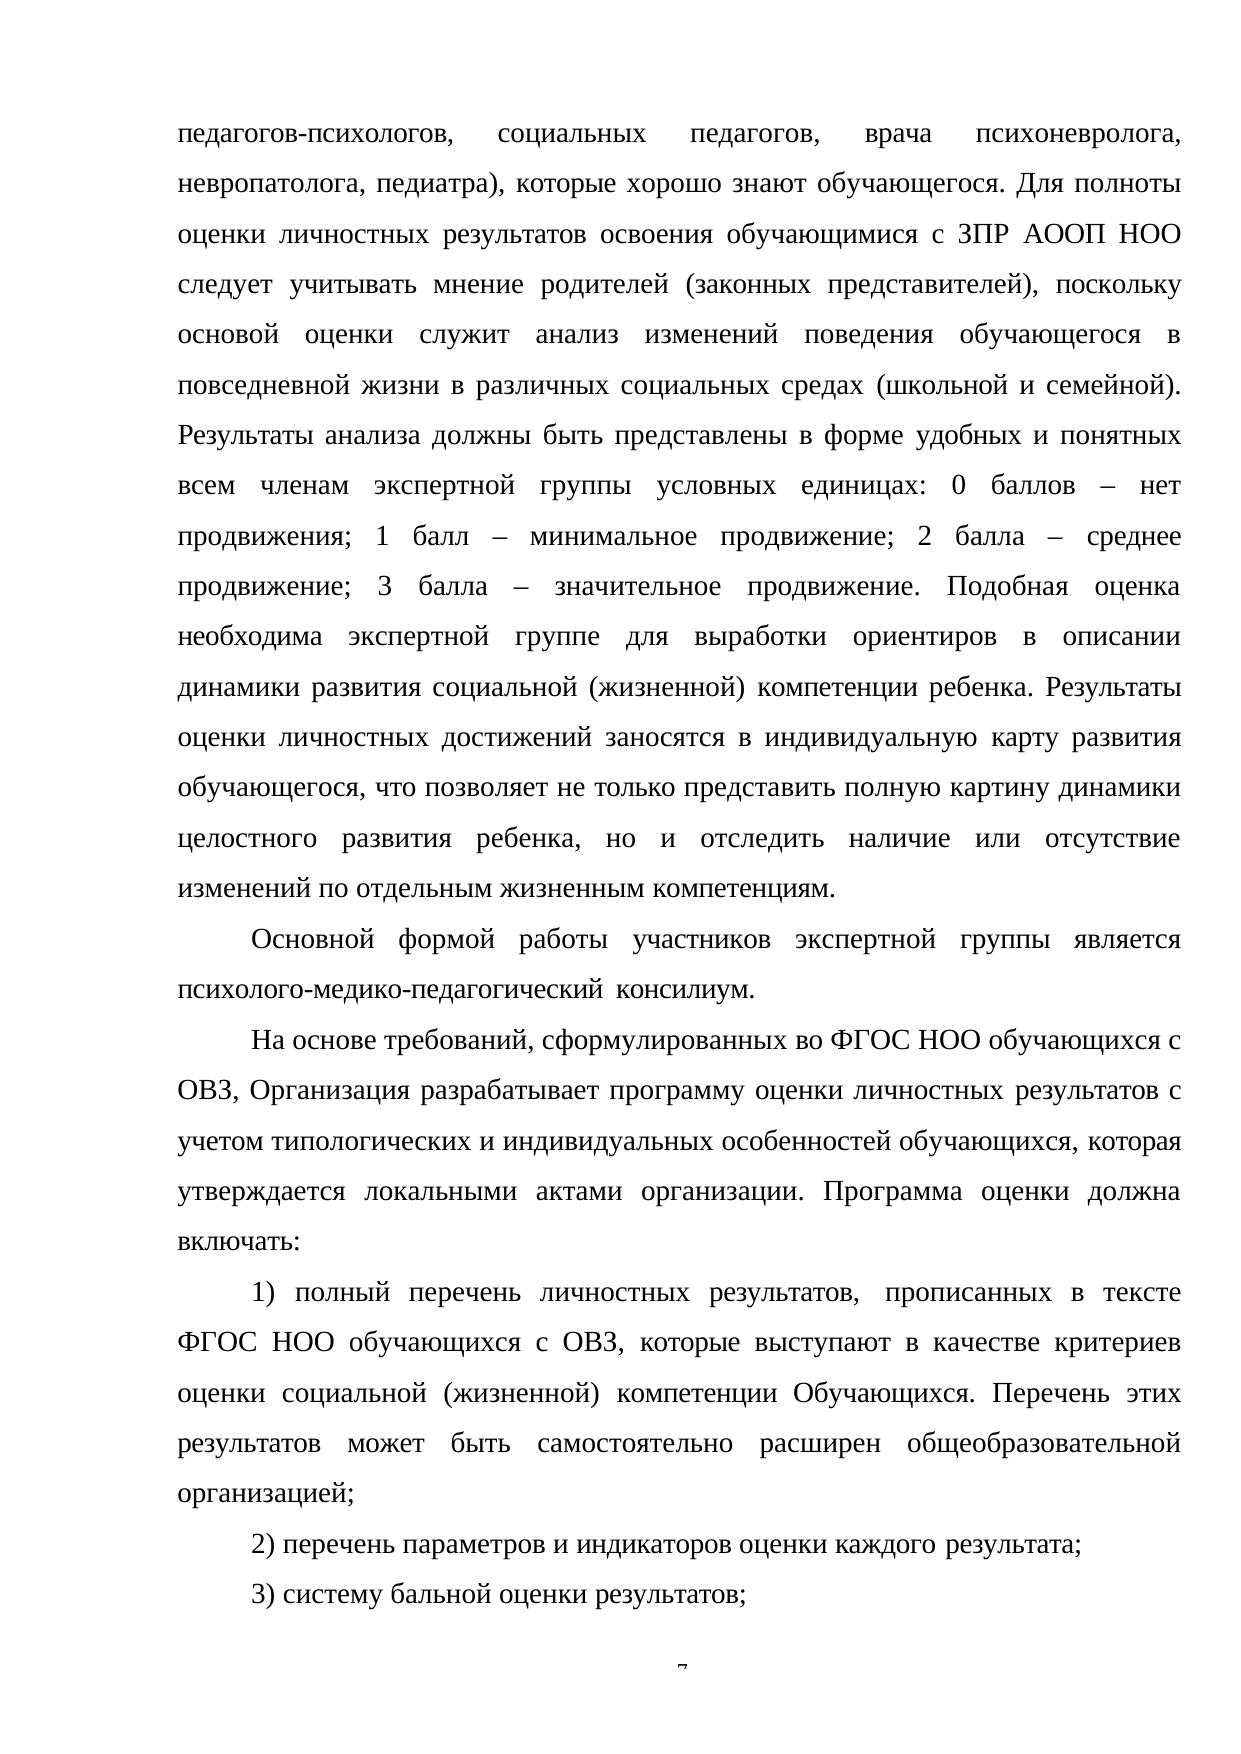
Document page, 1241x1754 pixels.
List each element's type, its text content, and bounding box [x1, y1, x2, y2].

text Основной формой работы участников экспертной группы является психолого-медико-педагогический консилиум. [177, 921, 1181, 1005]
text педагогов-психологов, социальных педагогов, врача психоневролога, невропатолога, педиатра), которые хорошо знают обучающегося. Для полноты оценки личностных результатов освоения обучающимися с ЗПР АООП НОО следует учитывать мнение родителей (законных представителей), поскольку основой оценки служит анализ изменений поведения обучающегося в повседневной жизни в различных социальных средах (школьной и семейной). Результаты анализа должны быть представлены в форме удобных и понятных всем членам экспертной группы условных единицах: 0 баллов – нет продвижения; 1 балл – минимальное продвижение; 2 балла – среднее продвижение; 3 балла – значительное продвижение. Подобная оценка необходима экспертной группе для выработки ориентиров в описании динамики развития социальной (жизненной) компетенции ребенка. Результаты оценки личностных достижений заносятся в индивидуальную карту развития обучающегося, что позволяет не только представить полную картину динамики целостного развития ребенка, но и отследить наличие или отсутствие изменений по отдельным жизненным компетенциям. [177, 115, 1182, 903]
list систему бальной оценки результатов; [251, 1577, 1192, 1610]
text На основе требований, сформулированных во ФГОС НОО обучающихся с ОВЗ, Организация разрабатывает программу оценки личностных результатов с учетом типологических и индивидуальных особенностей обучающихся, которая утверждается локальными актами организации. Программа оценки должна включать: [177, 1022, 1182, 1257]
list полный перечень личностных результатов, прописанных в тексте ФГОС НОО обучающихся с ОВЗ, которые выступают в качестве критериев оценки социальной (жизненной) компетенции Обучающихся. Перечень этих результатов может быть самостоятельно расширен общеобразовательной организацией; [177, 1274, 1182, 1509]
list перечень параметров и индикаторов оценки каждого результата; [251, 1526, 1192, 1560]
